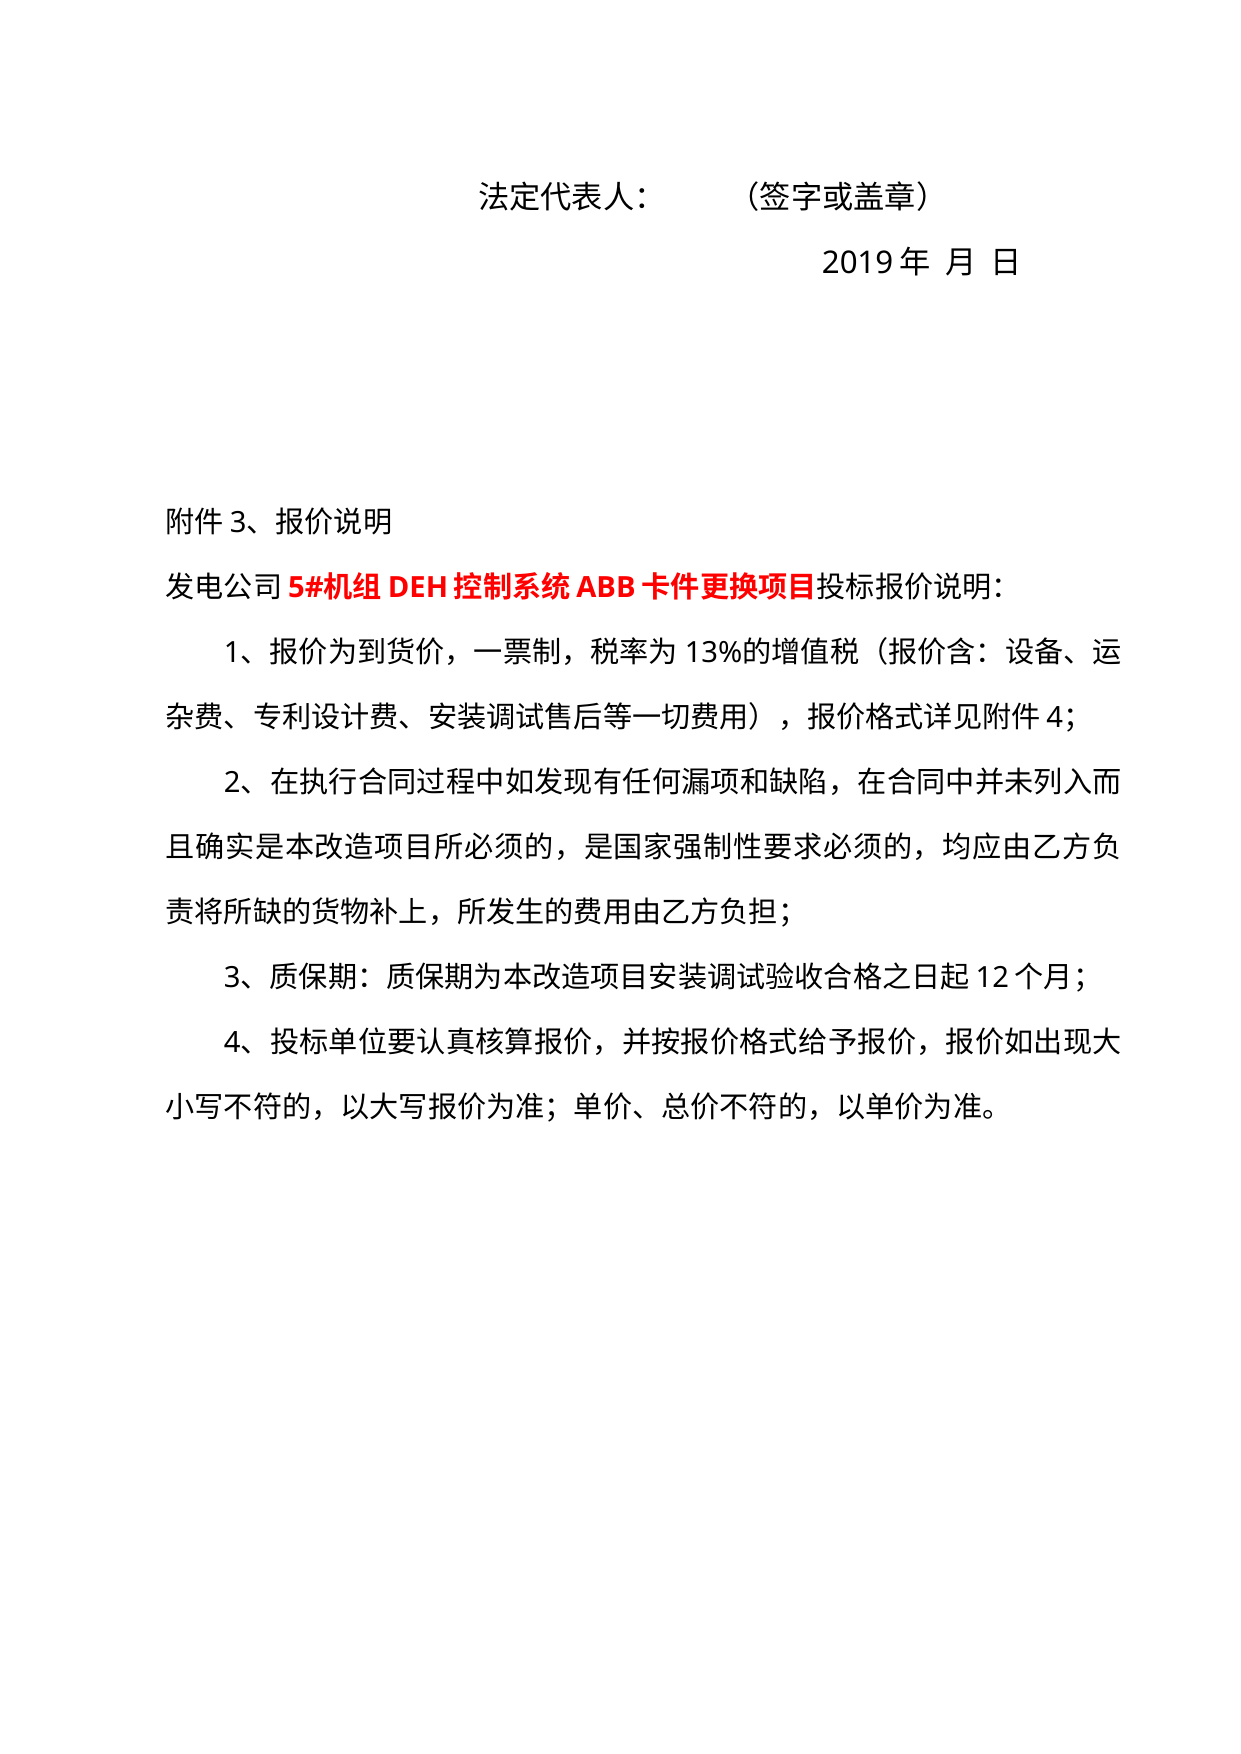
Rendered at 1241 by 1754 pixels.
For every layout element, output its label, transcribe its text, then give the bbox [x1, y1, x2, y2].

text 法定代表人： （签字或盖章） [165, 162, 1122, 227]
text 2019年 月 日 [165, 227, 1122, 292]
text 4、投标单位要认真核算报价，并按报价格式给予报价，报价如出现大小写不符的，以大写报价为准；单价、总价不符的，以单价为准。 [165, 1007, 1122, 1137]
text 1、报价为到货价，一票制，税率为13%的增值税（报价含：设备、运杂费、专利设计费、安装调试售后等一切费用），报价格式详见附件4； [165, 617, 1122, 747]
text 附件3、报价说明 [165, 487, 1122, 552]
text 2、在执行合同过程中如发现有任何漏项和缺陷，在合同中并未列入而且确实是本改造项目所必须的，是国家强制性要求必须的，均应由乙方负责将所缺的货物补上，所发生的费用由乙方负担； [165, 747, 1122, 942]
text 发电公司5#机组DEH控制系统ABB卡件更换项目投标报价说明： [165, 552, 1122, 617]
text 3、质保期：质保期为本改造项目安装调试验收合格之日起12个月； [165, 942, 1122, 1007]
